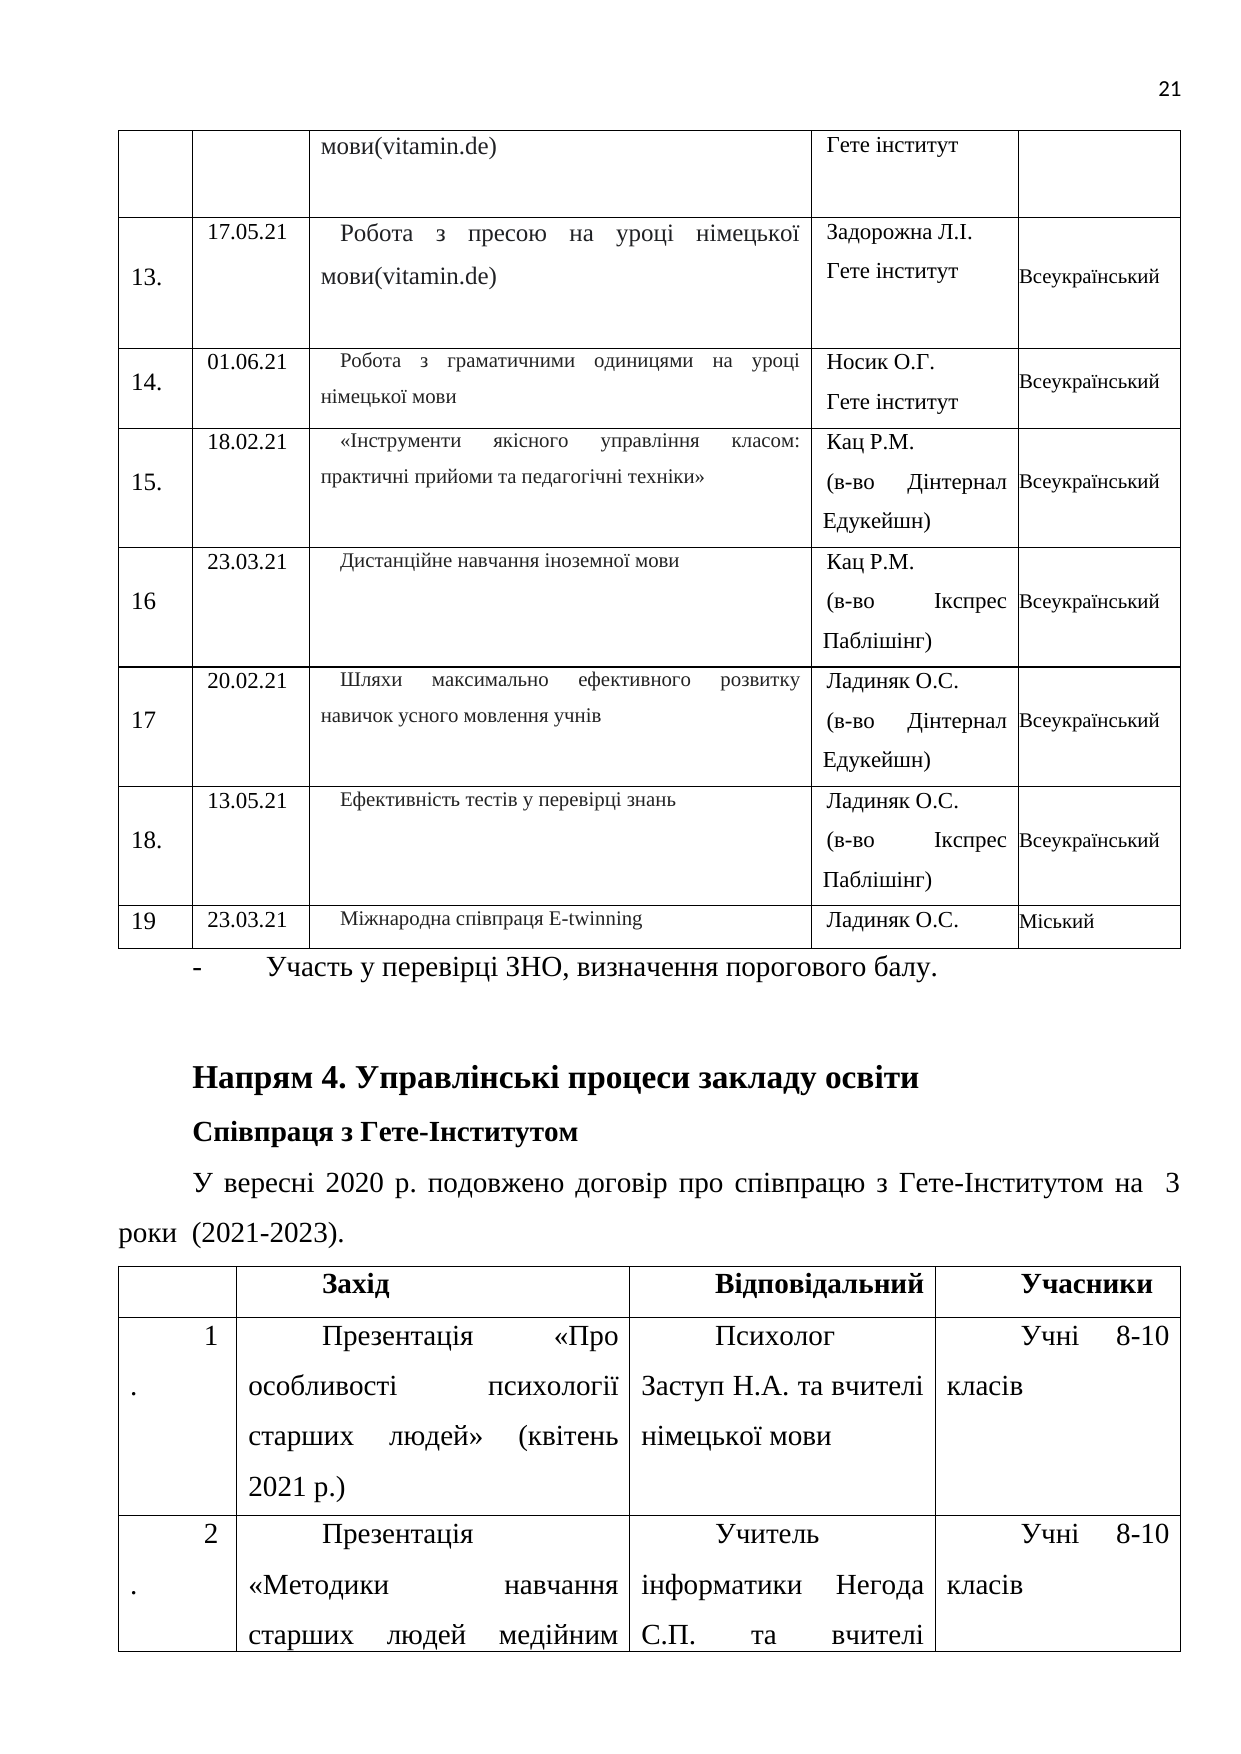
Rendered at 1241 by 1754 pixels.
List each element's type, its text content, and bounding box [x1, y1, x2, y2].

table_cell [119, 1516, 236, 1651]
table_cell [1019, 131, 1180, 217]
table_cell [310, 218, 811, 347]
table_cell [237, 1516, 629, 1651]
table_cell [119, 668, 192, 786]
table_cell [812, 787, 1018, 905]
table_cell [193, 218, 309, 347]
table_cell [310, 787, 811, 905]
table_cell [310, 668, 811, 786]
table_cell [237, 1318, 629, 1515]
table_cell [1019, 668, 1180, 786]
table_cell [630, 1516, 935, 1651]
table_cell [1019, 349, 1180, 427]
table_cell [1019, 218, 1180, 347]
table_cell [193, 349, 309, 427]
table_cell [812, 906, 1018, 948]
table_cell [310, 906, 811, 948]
list Участь у перевірці ЗНО, визначення порогового балу. [118, 949, 1181, 983]
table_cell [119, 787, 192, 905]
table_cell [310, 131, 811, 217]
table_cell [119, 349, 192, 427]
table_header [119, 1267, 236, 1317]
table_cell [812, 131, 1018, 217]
text У вересні 2020 р. подовжено договір про співпрацю з Гете-Інститутом на 3 роки (2021-2023). [118, 1165, 1181, 1249]
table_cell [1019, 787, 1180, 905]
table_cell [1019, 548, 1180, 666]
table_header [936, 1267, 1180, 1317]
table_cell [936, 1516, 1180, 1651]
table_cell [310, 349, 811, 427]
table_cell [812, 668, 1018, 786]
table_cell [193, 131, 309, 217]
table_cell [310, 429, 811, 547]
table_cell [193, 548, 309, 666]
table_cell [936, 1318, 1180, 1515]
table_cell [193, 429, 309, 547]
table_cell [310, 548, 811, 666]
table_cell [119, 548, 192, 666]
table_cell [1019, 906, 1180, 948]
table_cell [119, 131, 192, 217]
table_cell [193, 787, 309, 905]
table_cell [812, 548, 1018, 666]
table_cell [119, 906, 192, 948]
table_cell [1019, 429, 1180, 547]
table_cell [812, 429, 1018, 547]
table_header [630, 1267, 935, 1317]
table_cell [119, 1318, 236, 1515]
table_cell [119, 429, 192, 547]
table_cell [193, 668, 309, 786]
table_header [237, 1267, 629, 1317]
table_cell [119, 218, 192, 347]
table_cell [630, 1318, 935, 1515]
text Напрям 4. Управлінські процеси закладу освіти [118, 1057, 1181, 1095]
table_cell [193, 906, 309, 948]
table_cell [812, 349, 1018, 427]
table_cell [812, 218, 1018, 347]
text Співпраця з Гете-Інститутом [118, 1114, 1181, 1148]
